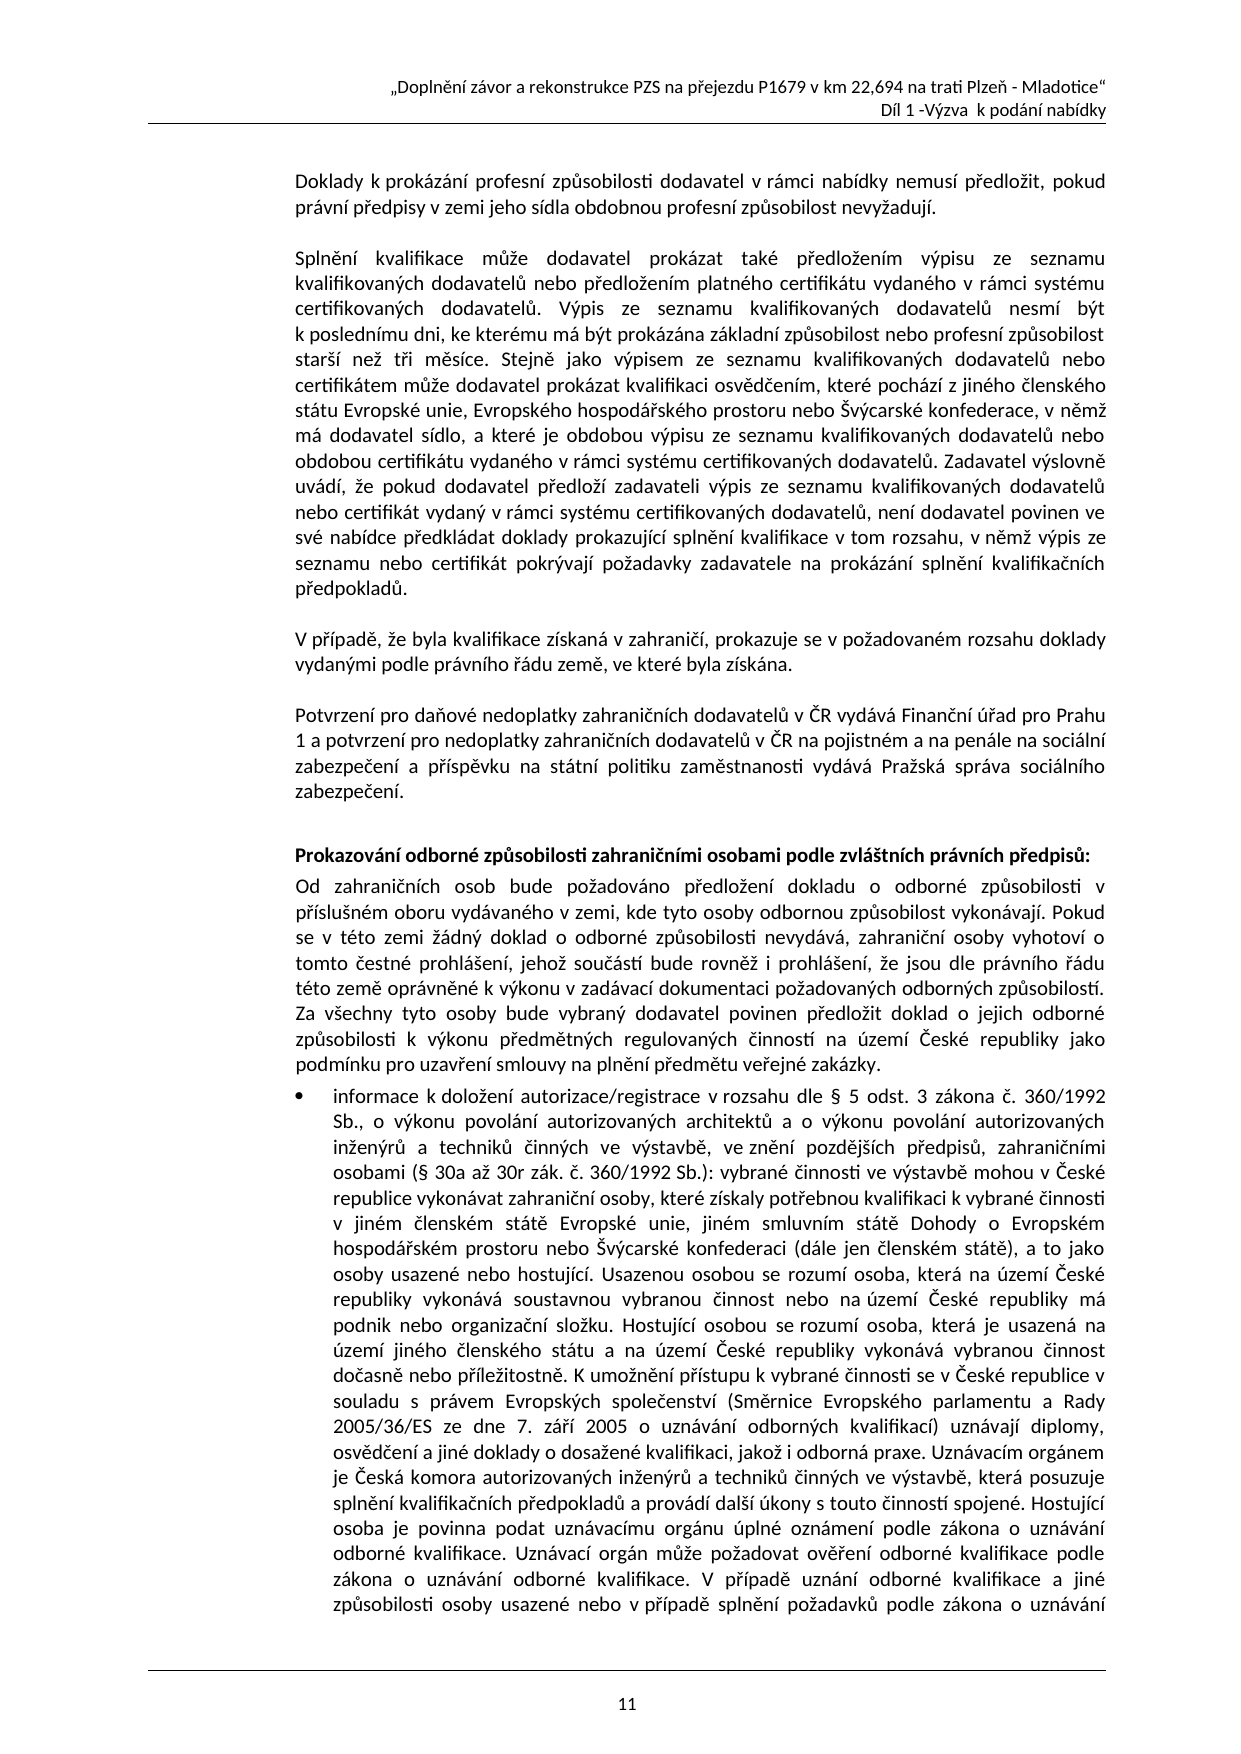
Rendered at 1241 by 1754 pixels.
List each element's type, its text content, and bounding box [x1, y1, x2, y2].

text Doklady k prokázání profesní způsobilosti dodavatel v rámci nabídky nemusí předložit, pokud právní předpisy v zemi jeho sídla obdobnou profesní způsobilost nevyžadují. [295, 168, 1106, 219]
text Od zahraničních osob bude požadováno předložení dokladu o odborné způsobilosti v příslušném oboru vydávaného v zemi, kde tyto osoby odbornou způsobilost vykonávají. Pokud se v této zemi žádný doklad o odborné způsobilosti nevydává, zahraniční osoby vyhotoví o tomto čestné prohlášení, jehož součástí bude rovněž i prohlášení, že jsou dle právního řádu této země oprávněné k výkonu v zadávací dokumentaci požadovaných odborných způsobilostí. Za všechny tyto osoby bude vybraný dodavatel povinen předložit doklad o jejich odborné způsobilosti k výkonu předmětných regulovaných činností na území České republiky jako podmínku pro uzavření smlouvy na plnění předmětu veřejné zakázky. [295, 873, 1106, 1077]
text Potvrzení pro daňové nedoplatky zahraničních dodavatelů v ČR vydává Finanční úřad pro Prahu 1 a potvrzení pro nedoplatky zahraničních dodavatelů v ČR na pojistném a na penále na sociální zabezpečení a příspěvku na státní politiku zaměstnanosti vydává Pražská správa sociálního zabezpečení. [295, 702, 1106, 804]
text V případě, že byla kvalifikace získaná v zahraničí, prokazuje se v požadovaném rozsahu doklady vydanými podle právního řádu země, ve které byla získána. [295, 626, 1106, 677]
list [295, 1083, 1106, 1617]
text Splnění kvalifikace může dodavatel prokázat také předložením výpisu ze seznamu kvalifikovaných dodavatelů nebo předložením platného certifikátu vydaného v rámci systému certifikovaných dodavatelů. Výpis ze seznamu kvalifikovaných dodavatelů nesmí být k poslednímu dni, ke kterému má být prokázána základní způsobilost nebo profesní způsobilost starší než tři měsíce. Stejně jako výpisem ze seznamu kvalifikovaných dodavatelů nebo certifikátem může dodavatel prokázat kvalifikaci osvědčením, které pochází z jiného členského státu Evropské unie, Evropského hospodářského prostoru nebo Švýcarské konfederace, v němž má dodavatel sídlo, a které je obdobou výpisu ze seznamu kvalifikovaných dodavatelů nebo obdobou certifikátu vydaného v rámci systému certifikovaných dodavatelů. Zadavatel výslovně uvádí, že pokud dodavatel předloží zadavateli výpis ze seznamu kvalifikovaných dodavatelů nebo certifikát vydaný v rámci systému certifikovaných dodavatelů, není dodavatel povinen ve své nabídce předkládat doklady prokazující splnění kvalifikace v tom rozsahu, v němž výpis ze seznamu nebo certifikát pokrývají požadavky zadavatele na prokázání splnění kvalifikačních předpokladů. [295, 245, 1106, 601]
text Prokazování odborné způsobilosti zahraničními osobami podle zvláštních právních předpisů: [295, 842, 1106, 867]
